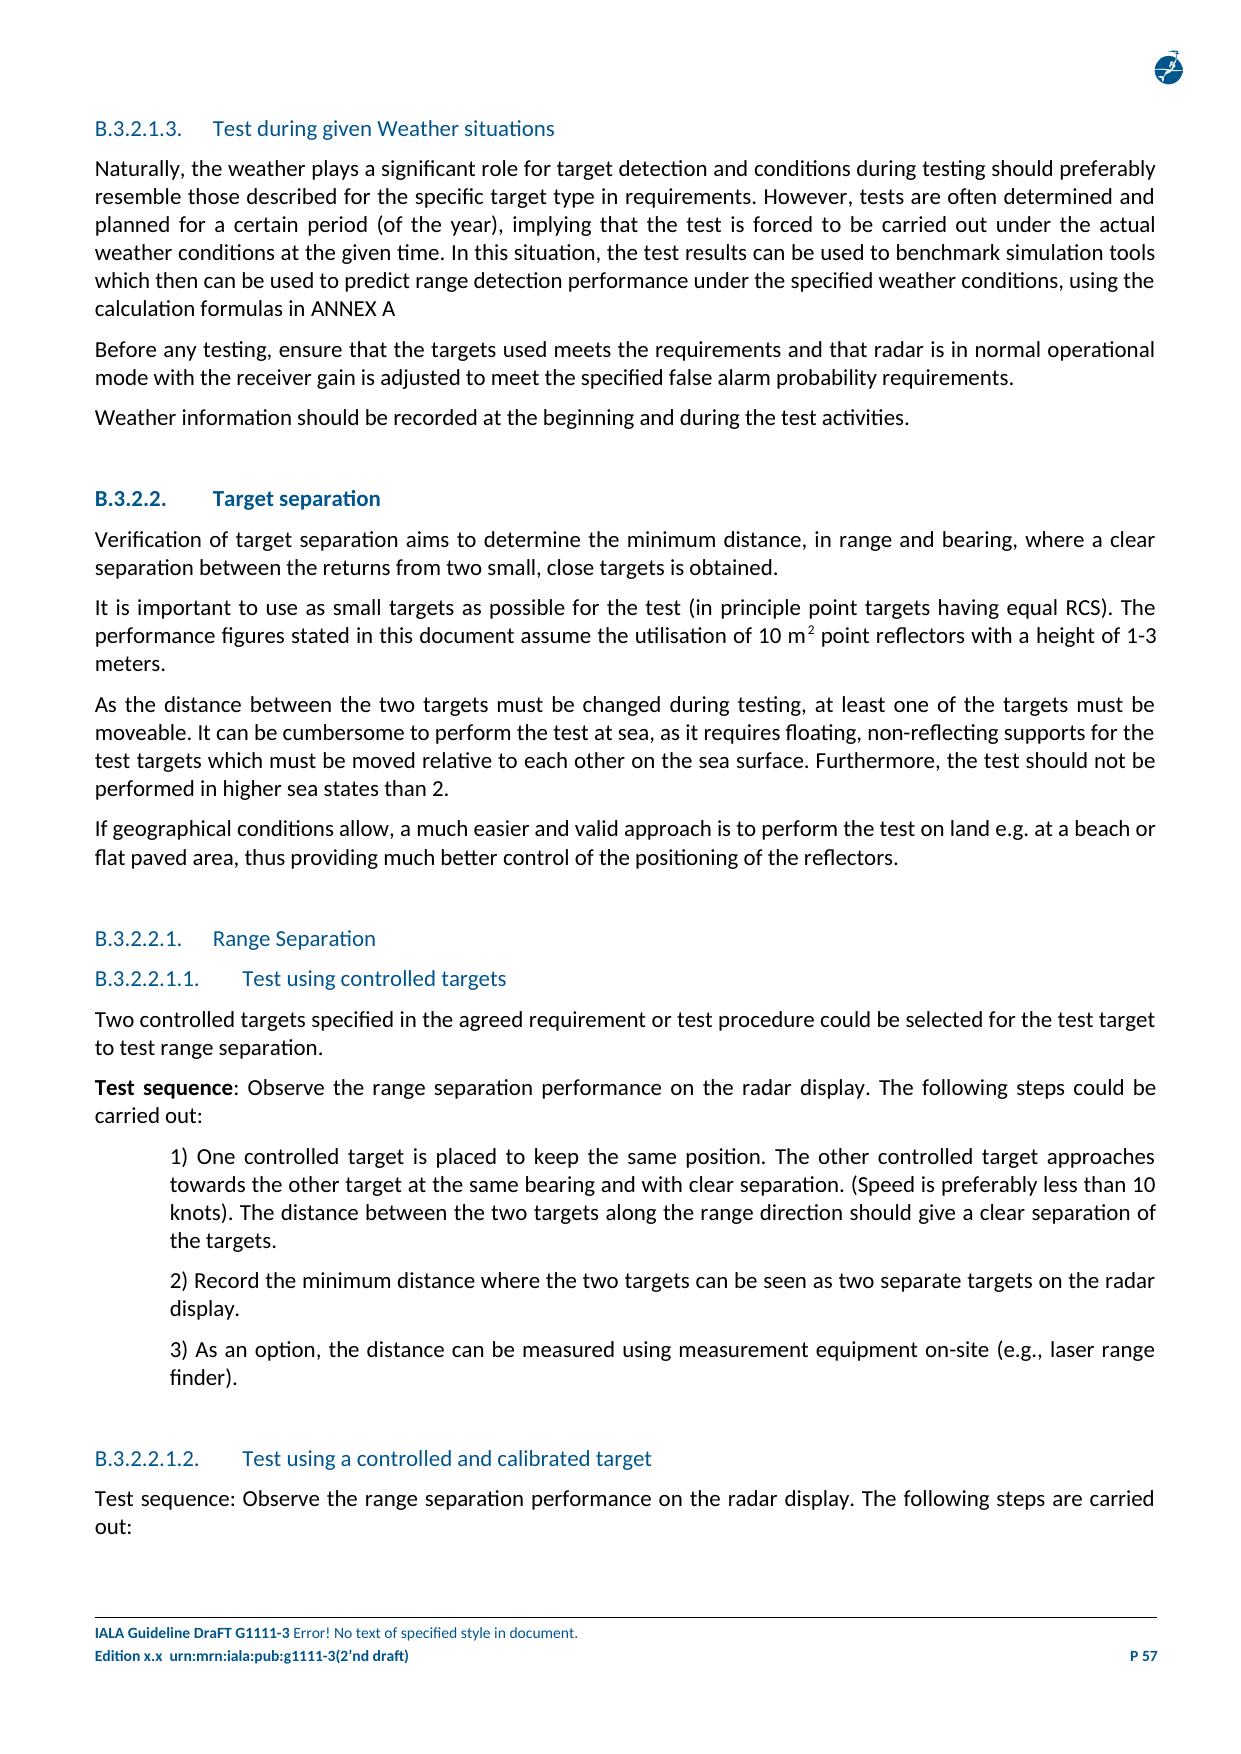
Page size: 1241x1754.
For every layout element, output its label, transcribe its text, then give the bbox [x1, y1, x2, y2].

text Before any testing, ensure that the targets used meets the requirements and that radar is in normal operational mode with the receiver gain is adjusted to meet the specified false alarm probability requirements. [94, 335, 1157, 391]
text Range Separation [94, 924, 1157, 952]
text 2) Record the minimum distance where the two targets can be seen as two separate targets on the radar display. [169, 1266, 1157, 1322]
picture [1123, 0, 1241, 119]
text Target separation [94, 484, 1157, 512]
text 1) One controlled target is placed to keep the same position. The other controlled target approaches towards the other target at the same bearing and with clear separation. (Speed is preferably less than 10 knots). The distance between the two targets along the range direction should give a clear separation of the targets. [169, 1142, 1157, 1254]
text Test sequence: Observe the range separation performance on the radar display. The following steps are carried out: [94, 1484, 1157, 1541]
text As the distance between the two targets must be changed during testing, at least one of the targets must be moveable. It can be cumbersome to perform the test at sea, as it requires floating, non-reflecting supports for the test targets which must be moved relative to each other on the sea surface. Furthermore, the test should not be performed in higher sea states than 2. [94, 690, 1157, 802]
list Test using a controlled and calibrated target [94, 1444, 1157, 1472]
text Naturally, the weather plays a significant role for target detection and conditions during testing should preferably resemble those described for the specific target type in requirements. However, tests are often determined and planned for a certain period (of the year), implying that the test is forced to be carried out under the actual weather conditions at the given time. In this situation, the test results can be used to benchmark simulation tools which then can be used to predict range detection performance under the specified weather conditions, using the calculation formulas in ANNEX A [94, 154, 1157, 322]
text If geographical conditions allow, a much easier and valid approach is to perform the test on land e.g. at a beach or flat paved area, thus providing much better control of the positioning of the reflectors. [94, 814, 1157, 871]
text It is important to use as small targets as possible for the test (in principle point targets having equal RCS). The performance figures stated in this document assume the utilisation of 10 m2 point reflectors with a height of 1-3 meters. [94, 593, 1157, 677]
text Test during given Weather situations [94, 114, 1157, 142]
list Test using controlled targets [94, 964, 1157, 992]
text Weather information should be recorded at the beginning and during the test activities. [94, 403, 1157, 431]
text Test sequence: Observe the range separation performance on the radar display. The following steps could be carried out: [94, 1073, 1157, 1129]
text 3) As an option, the distance can be measured using measurement equipment on-site (e.g., laser range finder). [169, 1335, 1157, 1391]
text Verification of target separation aims to determine the minimum distance, in range and bearing, where a clear separation between the returns from two small, close targets is obtained. [94, 525, 1157, 581]
text Two controlled targets specified in the agreed requirement or test procedure could be selected for the test target to test range separation. [94, 1005, 1157, 1061]
